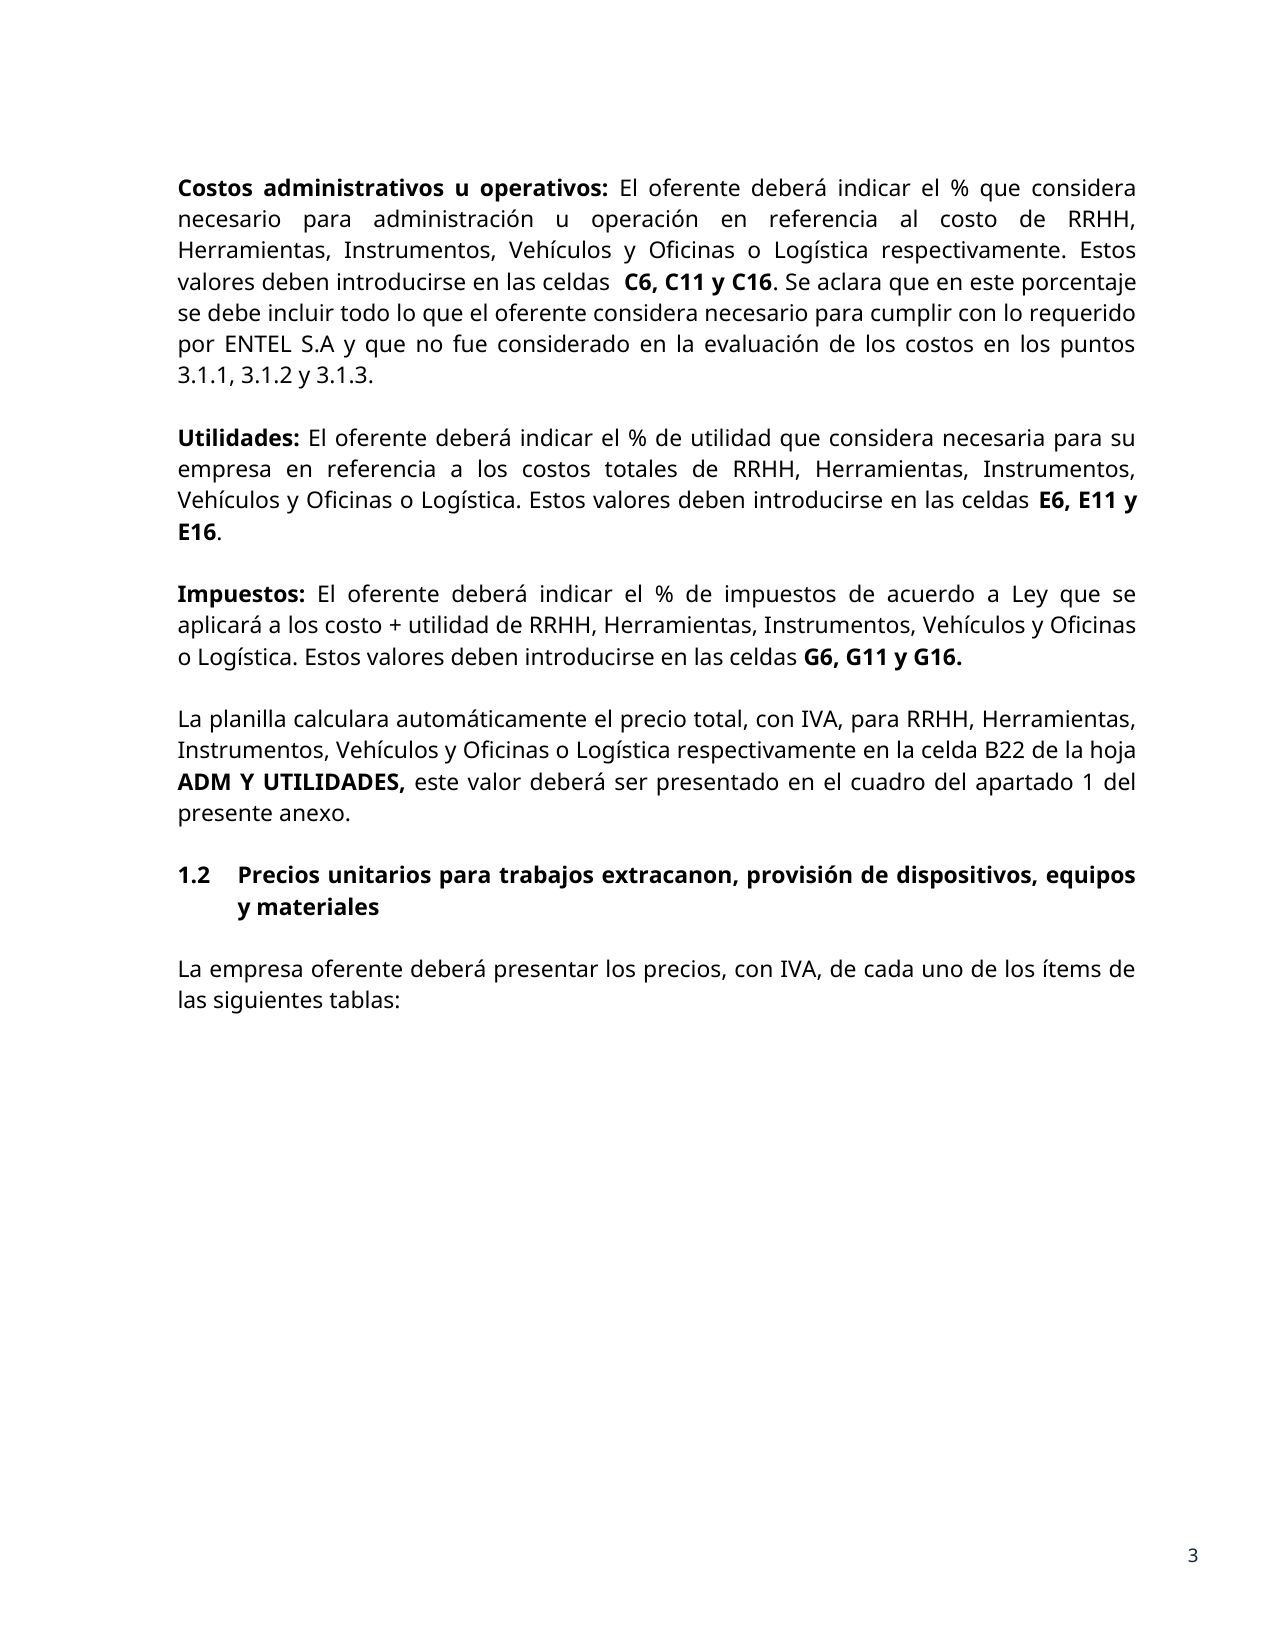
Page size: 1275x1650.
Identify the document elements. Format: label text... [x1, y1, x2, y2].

list Precios unitarios para trabajos extracanon, provisión de dispositivos, equipos y materiales [177, 859, 1137, 922]
text La empresa oferente deberá presentar los precios, con IVA, de cada uno de los ítems de las siguientes tablas: [177, 953, 1137, 1016]
text Impuestos: El oferente deberá indicar el % de impuestos de acuerdo a Ley que se aplicará a los costo + utilidad de RRHH, Herramientas, Instrumentos, Vehículos y Oficinas o Logística. Estos valores deben introducirse en las celdas G6, G11 y G16. [177, 578, 1137, 672]
text Costos administrativos u operativos: El oferente deberá indicar el % que considera necesario para administración u operación en referencia al costo de RRHH, Herramientas, Instrumentos, Vehículos y Oficinas o Logística respectivamente. Estos valores deben introducirse en las celdas C6, C11 y C16. Se aclara que en este porcentaje se debe incluir todo lo que el oferente considera necesario para cumplir con lo requerido por ENTEL S.A y que no fue considerado en la evaluación de los costos en los puntos 3.1.1, 3.1.2 y 3.1.3. [177, 172, 1137, 391]
text La planilla calculara automáticamente el precio total, con IVA, para RRHH, Herramientas, Instrumentos, Vehículos y Oficinas o Logística respectivamente en la celda B22 de la hoja ADM Y UTILIDADES, este valor deberá ser presentado en el cuadro del apartado 1 del presente anexo. [177, 703, 1137, 828]
text Utilidades: El oferente deberá indicar el % de utilidad que considera necesaria para su empresa en referencia a los costos totales de RRHH, Herramientas, Instrumentos, Vehículos y Oficinas o Logística. Estos valores deben introducirse en las celdas E6, E11 y E16. [177, 422, 1137, 547]
